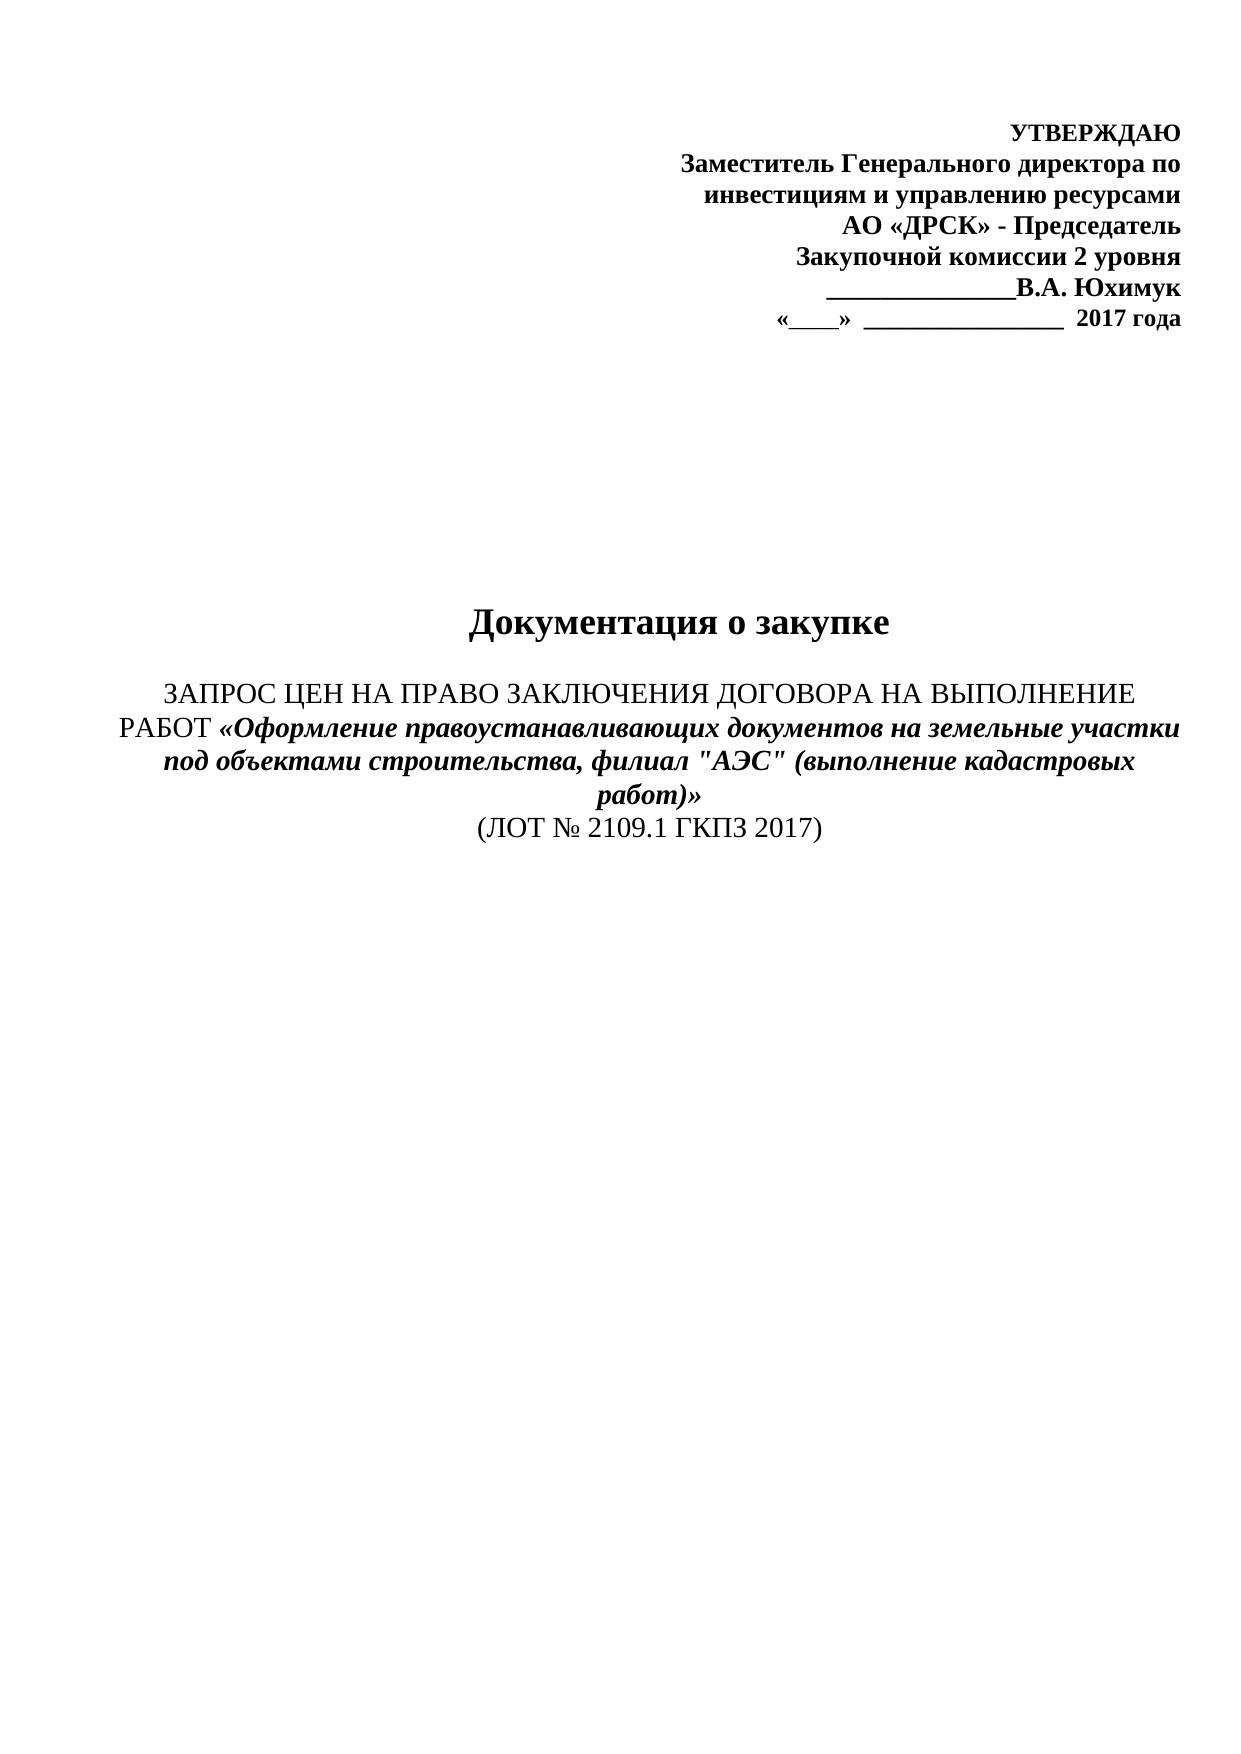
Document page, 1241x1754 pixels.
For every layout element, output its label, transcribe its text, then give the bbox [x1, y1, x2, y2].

text АО «ДРСК» - Председатель Закупочной комиссии 2 уровня [478, 209, 1181, 271]
text ______________В.А. Юхимук «____» ________________ 2017 года [664, 271, 1181, 331]
text инвестициям и управлению ресурсами [472, 178, 1181, 209]
text УТВЕРЖДАЮ [743, 118, 1181, 147]
text Заместитель Генерального директора по [472, 147, 1181, 178]
text (ЛОТ № 2109.1 ГКПЗ 2017) [118, 811, 1181, 844]
text Документация о закупке [118, 600, 1181, 643]
text ЗАПРОС ЦЕН НА ПРАВО ЗАКЛЮЧЕНИЯ ДОГОВОРА НА ВЫПОЛНЕНИЕ РАБОТ «Оформление правоустанавливающих документов на земельные участки под объектами строительства, филиал "АЭС" (выполнение кадастровых работ)» [118, 676, 1181, 811]
